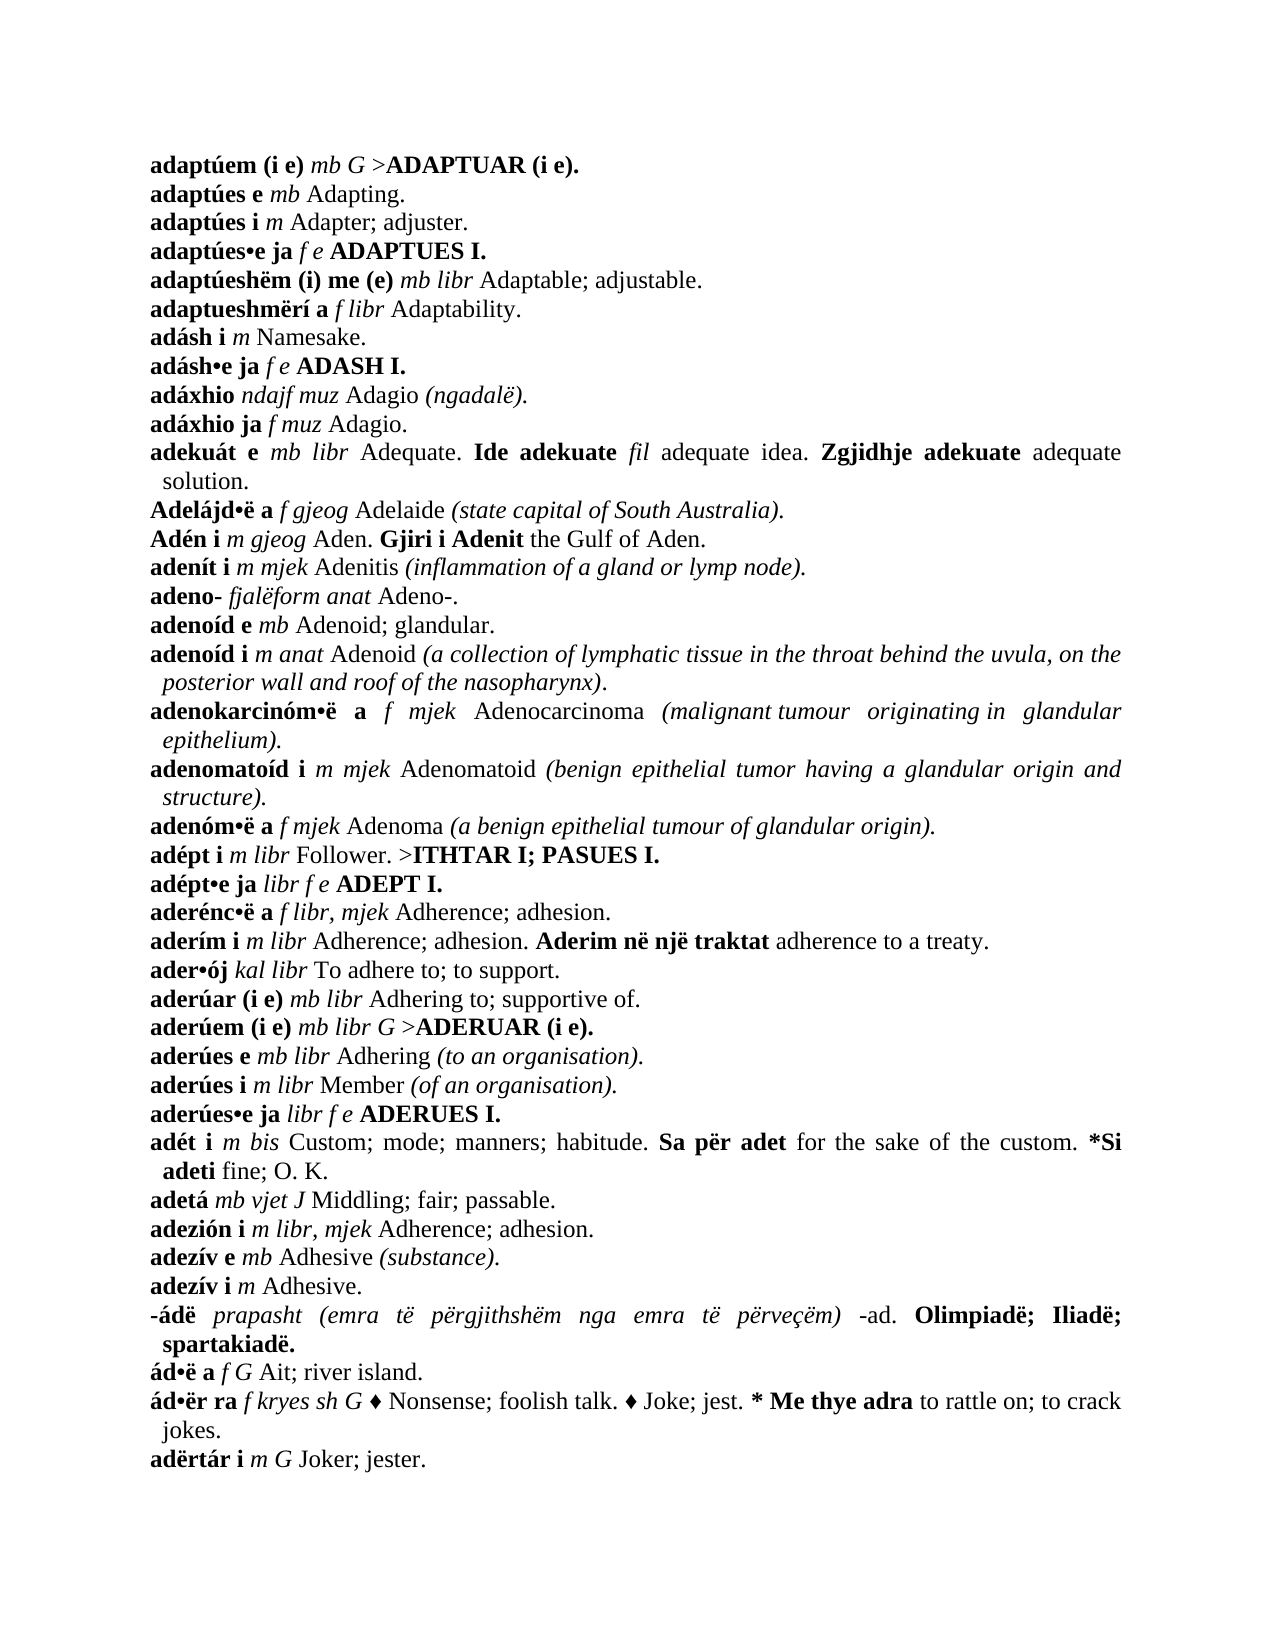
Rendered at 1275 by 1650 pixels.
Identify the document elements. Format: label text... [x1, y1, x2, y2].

text ád•ër ra f kryes sh G ♦ Nonsense; foolish talk. ♦ Joke; jest. * Me thye adra to rattle on; to crack jokes. [150, 1386, 1122, 1444]
text adenít i m mjek Adenitis (inflammation of a gland or lymp node). [150, 552, 1122, 581]
text aderúem (i e) mb libr G >ADERUAR (i e). [150, 1012, 1122, 1041]
text adenóm•ë a f mjek Adenoma (a benign epithelial tumour of glandular origin). [150, 811, 1122, 840]
text adenokarcinóm•ë a f mjek Adenocarcinoma (malignant tumour originating in glandular epithelium). [150, 696, 1122, 754]
text adezív i m Adhesive. [150, 1271, 1122, 1300]
text aderím i m libr Adherence; adhesion. Aderim në një traktat adherence to a treaty. [150, 926, 1122, 955]
text adásh i m Namesake. [150, 322, 1122, 351]
text aderúes i m libr Member (of an organisation). [150, 1070, 1122, 1099]
text adërtár i m G Joker; jester. [150, 1444, 1122, 1472]
text adépt•e ja libr f e ADEPT I. [150, 869, 1122, 897]
text adásh•e ja f e ADASH I. [150, 351, 1122, 380]
text adekuát e mb libr Adequate. Ide adekuate fil adequate idea. Zgjidhje adekuate adequate solution. [150, 437, 1122, 495]
text adetá mb vjet J Middling; fair; passable. [150, 1185, 1122, 1214]
text adenoíd e mb Adenoid; glandular. [150, 610, 1122, 639]
text adezív e mb Adhesive (substance). [150, 1242, 1122, 1271]
text adenomatoíd i m mjek Adenomatoid (benign epithelial tumor having a glandular origin and structure). [150, 754, 1122, 811]
text adaptueshmërí a f libr Adaptability. [150, 294, 1122, 322]
text adaptúes e mb Adapting. [150, 179, 1122, 207]
text aderénc•ë a f libr, mjek Adherence; adhesion. [150, 897, 1122, 926]
text -ádë prapasht (emra të përgjithshëm nga emra të përveçëm) -ad. Olimpiadë; Iliadë; spartakiadë. [150, 1300, 1122, 1357]
text aderúes e mb libr Adhering (to an organisation). [150, 1041, 1122, 1070]
text adaptúeshëm (i) me (e) mb libr Adaptable; adjustable. [150, 265, 1122, 294]
text aderúar (i e) mb libr Adhering to; supportive of. [150, 984, 1122, 1012]
text adezión i m libr, mjek Adherence; adhesion. [150, 1214, 1122, 1242]
text adeno- fjalëform anat Adeno-. [150, 581, 1122, 610]
text adépt i m libr Follower. >ITHTAR I; PASUES I. [150, 840, 1122, 869]
text adáxhio ndajf muz Adagio (ngadalë). [150, 380, 1122, 409]
text ader•ój kal libr To adhere to; to support. [150, 955, 1122, 984]
text adaptúem (i e) mb G >ADAPTUAR (i e). [150, 150, 1122, 179]
text adaptúes•e ja f e ADAPTUES I. [150, 236, 1122, 265]
text adaptúes i m Adapter; adjuster. [150, 207, 1122, 236]
text Adén i m gjeog Aden. Gjiri i Adenit the Gulf of Aden. [150, 524, 1122, 552]
text ád•ë a f G Ait; river island. [150, 1357, 1122, 1386]
text Adelájd•ë a f gjeog Adelaide (state capital of South Australia). [150, 495, 1122, 524]
text adenoíd i m anat Adenoid (a collection of lymphatic tissue in the throat behind the uvula, on the posterior wall and roof of the nasopharynx). [150, 639, 1122, 696]
text adáxhio ja f muz Adagio. [150, 409, 1122, 437]
text aderúes•e ja libr f e ADERUES I. [150, 1099, 1122, 1127]
text adét i m bis Custom; mode; manners; habitude. Sa për adet for the sake of the custom. *Si adeti fine; O. K. [150, 1127, 1122, 1185]
